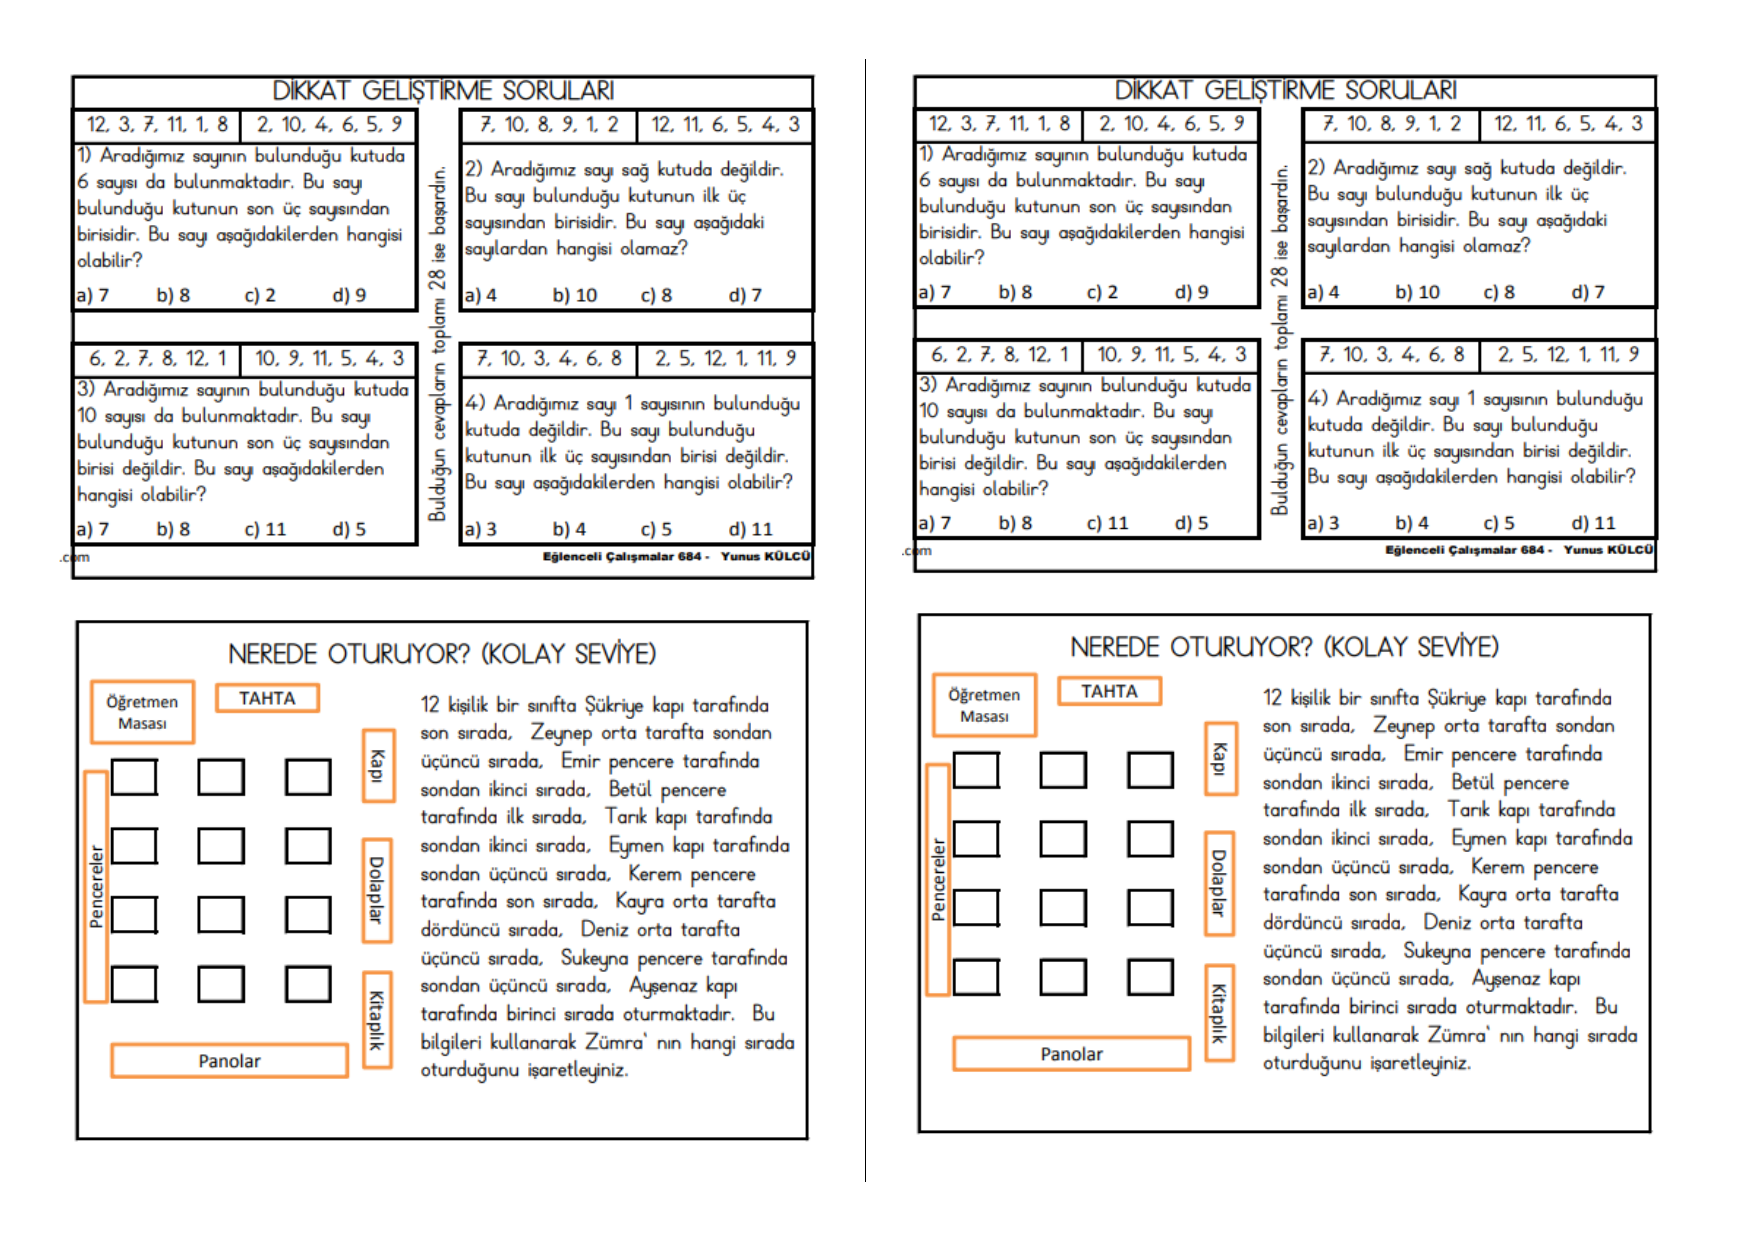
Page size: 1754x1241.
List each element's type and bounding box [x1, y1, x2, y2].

picture [902, 59, 1672, 584]
picture [59, 609, 829, 1149]
picture [59, 59, 829, 591]
picture [902, 602, 1672, 1142]
